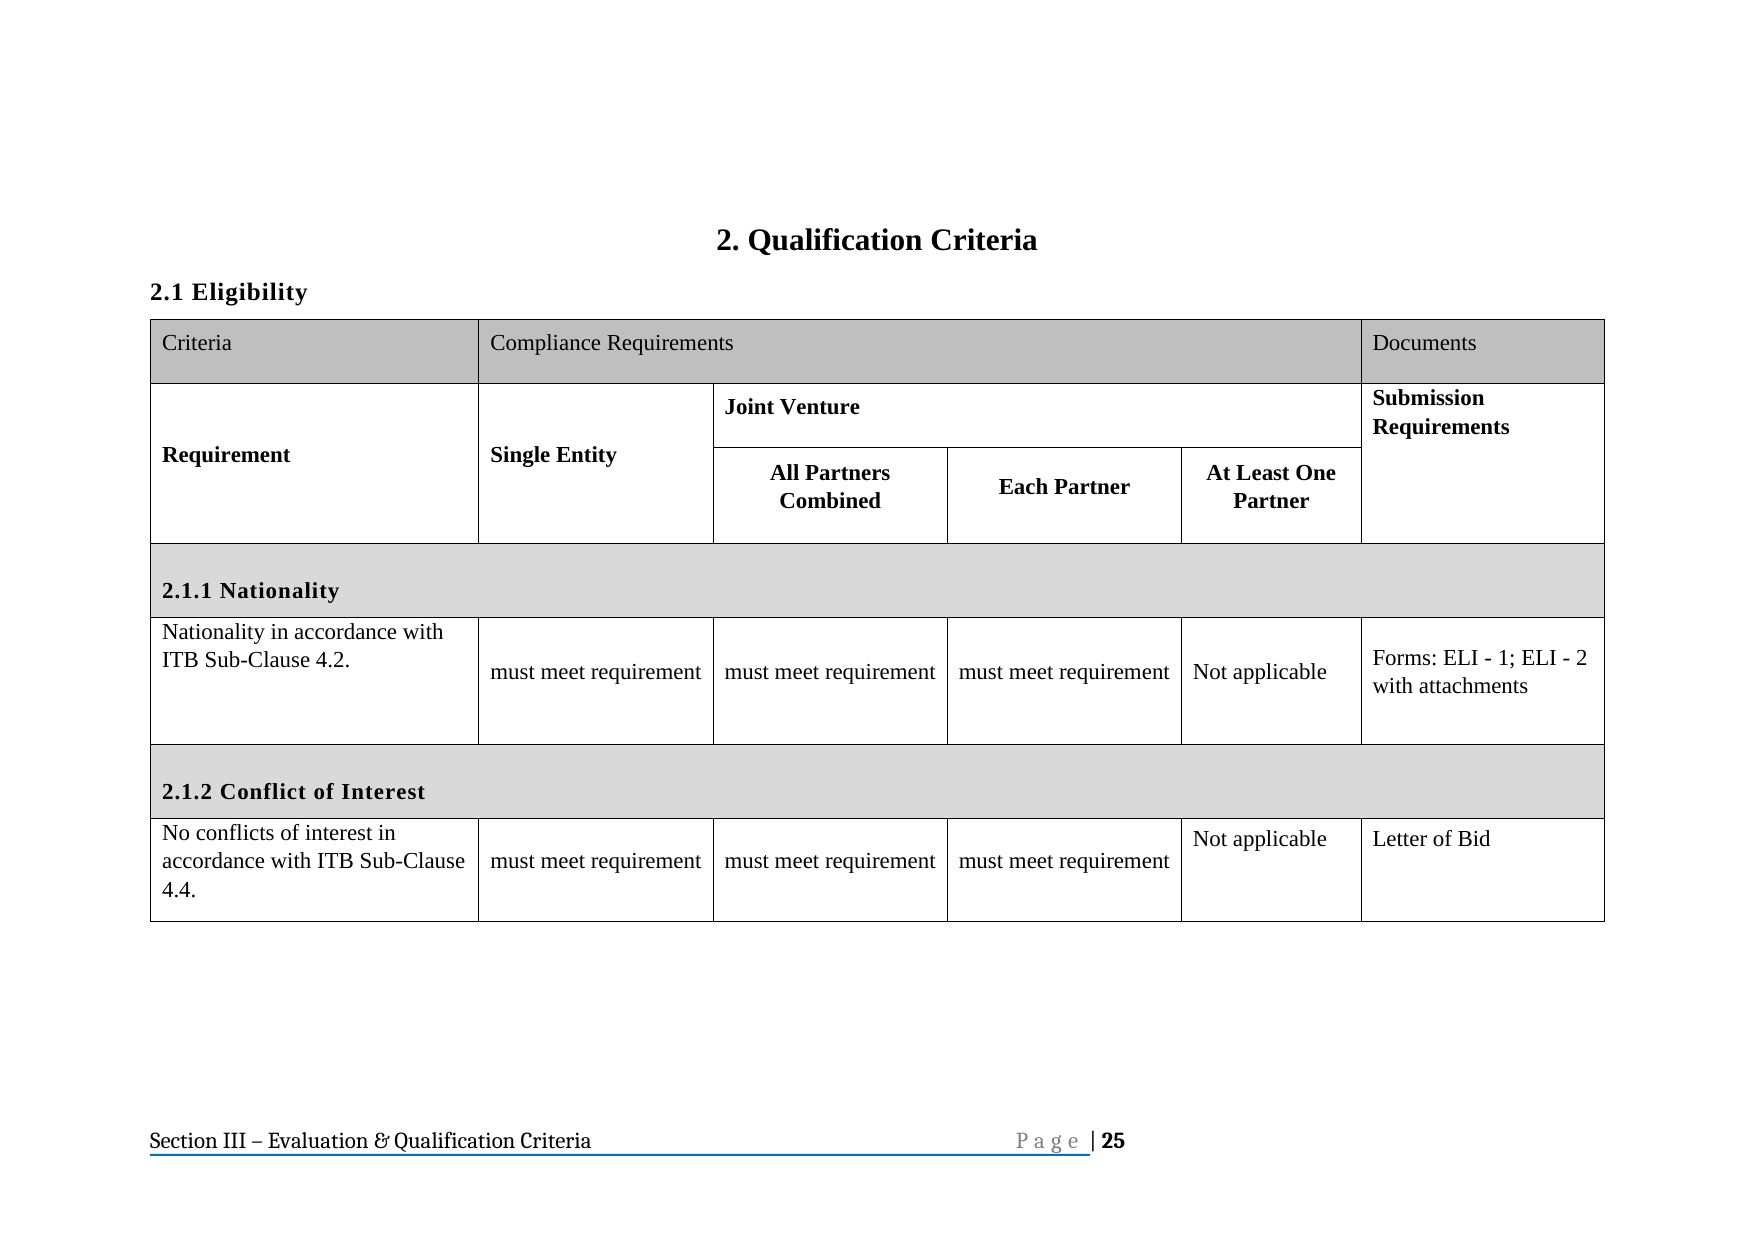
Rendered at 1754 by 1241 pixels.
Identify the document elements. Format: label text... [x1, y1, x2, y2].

table_cell Joint Venture [714, 384, 1361, 447]
table_cell Forms: ELI - 1; ELI - 2 with attachments [1362, 618, 1604, 744]
table_cell Single Entity [479, 384, 713, 543]
subtitle Qualification Criteria [150, 221, 1604, 257]
table_cell must meet requirement [714, 819, 947, 921]
table_cell Not applicable [1182, 618, 1361, 744]
table_cell Nationality in accordance with ITB Sub-Clause 4.2. [151, 618, 478, 744]
table_cell At Least One Partner [1182, 448, 1361, 543]
table_cell Submission Requirements [1362, 384, 1604, 543]
table_header Documents [1362, 320, 1604, 383]
table_cell must meet requirement [948, 618, 1181, 744]
table_cell must meet requirement [479, 819, 713, 921]
table_cell must meet requirement [948, 819, 1181, 921]
table_cell Each Partner [948, 448, 1181, 543]
table_cell must meet requirement [714, 618, 947, 744]
table_cell Nationality [151, 544, 1604, 617]
table_cell must meet requirement [479, 618, 713, 744]
table_cell No conflicts of interest in accordance with ITB Sub-Clause 4.4. [151, 819, 478, 921]
table_cell Letter of Bid [1362, 819, 1604, 921]
table_header Criteria [151, 320, 478, 383]
table_cell Requirement [151, 384, 478, 543]
table_cell Conflict of Interest [151, 745, 1604, 818]
table_cell All Partners Combined [714, 448, 947, 543]
subtitle Eligibility [150, 277, 1604, 305]
table_header Compliance Requirements [479, 320, 1361, 383]
table_cell Not applicable [1182, 819, 1361, 921]
